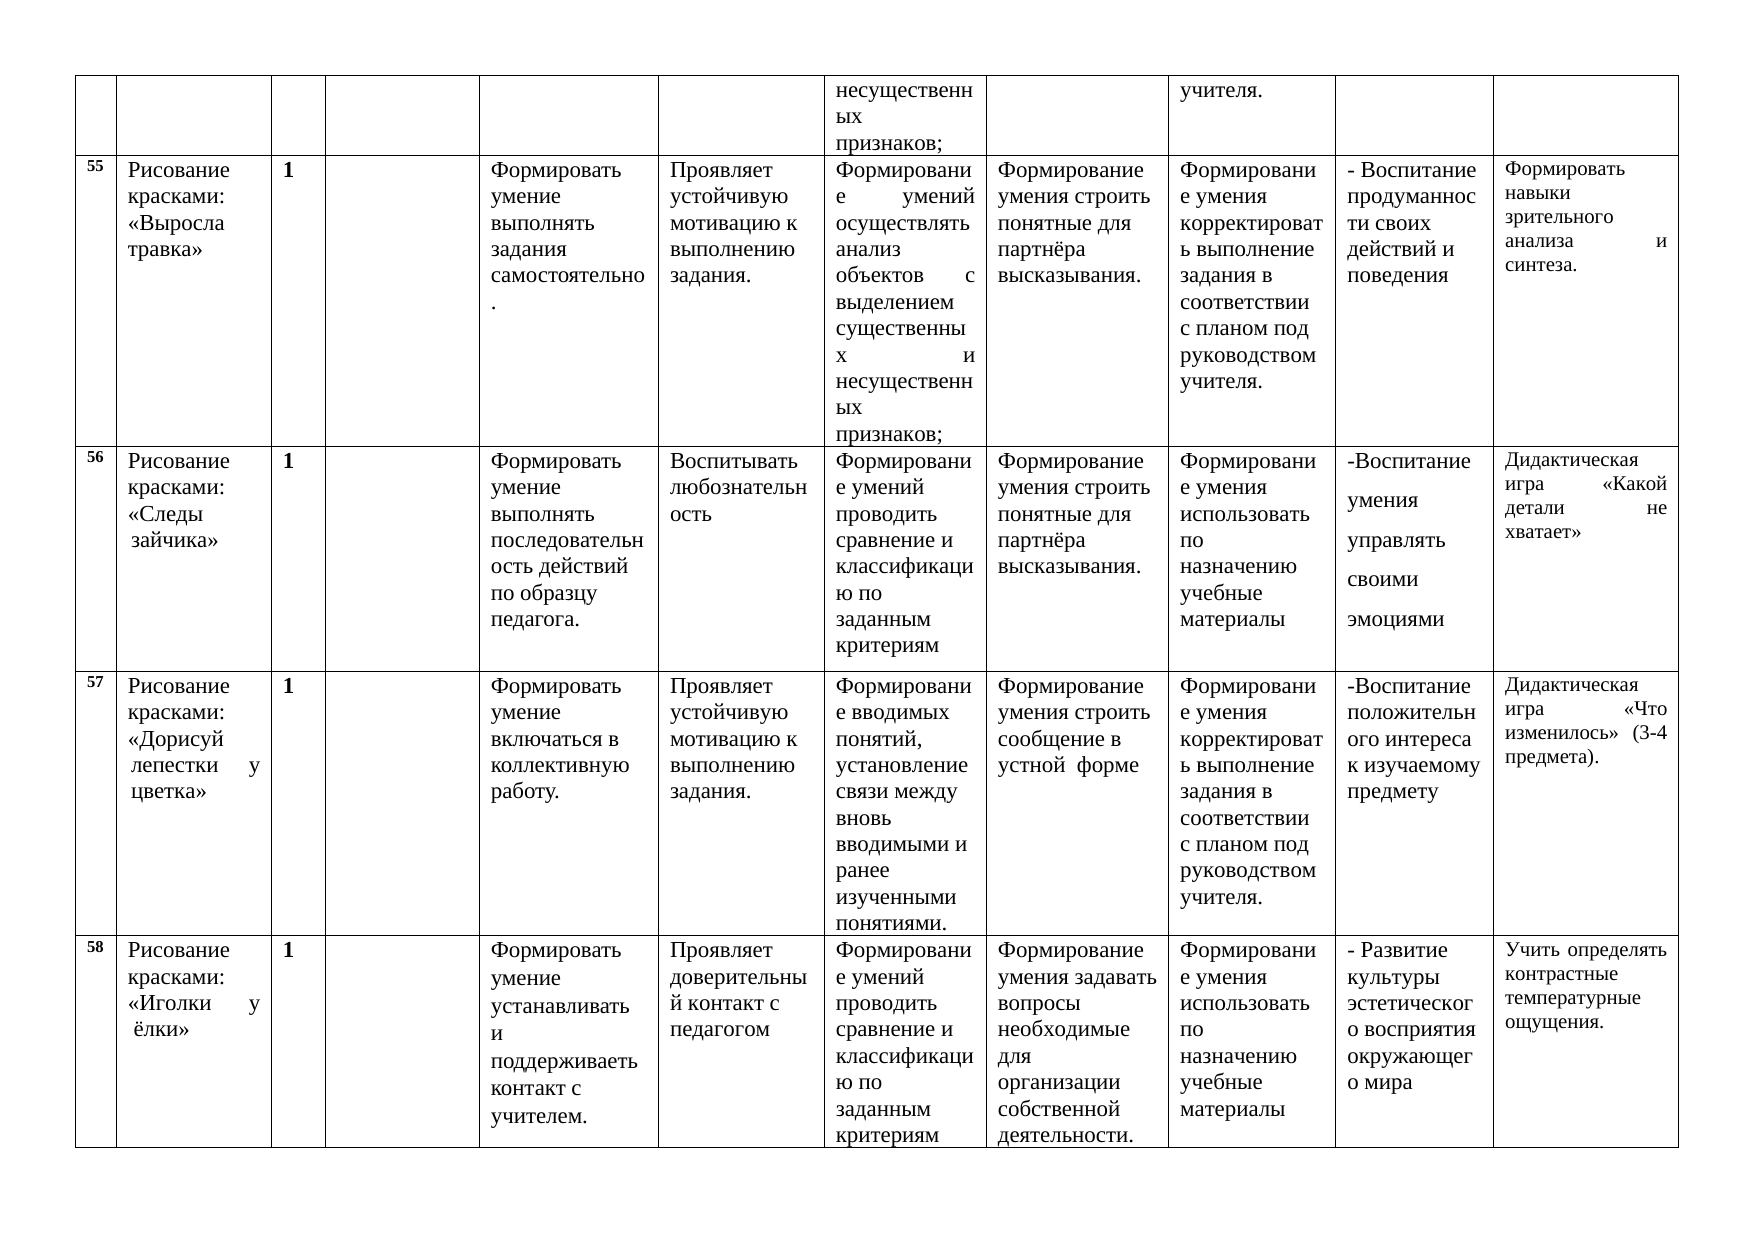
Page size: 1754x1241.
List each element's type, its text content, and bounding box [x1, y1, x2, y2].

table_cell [117, 76, 271, 155]
table_cell [326, 156, 479, 446]
table_cell Формировать навыки зрительного анализа и синтеза. [1494, 156, 1678, 446]
table_cell Формирование умений осуществлять анализ объектов с выделением существенных и несущественных признаков; [825, 76, 986, 155]
table_cell 1 [272, 76, 325, 155]
table_cell Рисование красками: «Следы зайчика» [117, 447, 271, 671]
table_cell Формирование умений проводить сравнение и классификацию по заданным критериям [825, 447, 986, 671]
table_cell 57 [76, 672, 116, 935]
table_cell Формирование умения строить сообщение в устной форме [987, 672, 1168, 935]
table_cell -Воспитание положительного интереса к изучаемому предмету [1336, 672, 1493, 935]
table_cell Формирование умения строить понятные для партнёра высказывания. [987, 447, 1168, 671]
table_cell [326, 936, 479, 1147]
table_cell 55 [76, 156, 116, 446]
table_cell Формирование умения корректировать выполнение задания в соответствии с планом под руководством учителя. [1169, 76, 1335, 155]
table_cell Рисование красками: «Иголки у ёлки» [117, 936, 271, 1147]
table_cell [1494, 76, 1678, 155]
table_cell 1 [272, 156, 325, 446]
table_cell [659, 76, 824, 155]
table_cell Формирование умения задавать вопросы необходимые для организации собственной деятельности. [987, 936, 1168, 1147]
table_cell Дидактическая игра «Что изменилось» (3-4 предмета). [1494, 672, 1678, 935]
table_cell Учить определять контрастные температурные ощущения. [1494, 936, 1678, 1147]
table_cell Формирование умений проводить сравнение и классификацию по заданным критериям [825, 936, 986, 1147]
table_cell 56 [76, 447, 116, 671]
table_cell Формировать умение выполнять задания самостоятельно. [480, 156, 658, 446]
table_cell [1336, 76, 1493, 155]
table_cell Проявляет устойчивую мотивацию к выполнению задания. [659, 156, 824, 446]
table_cell Формирование умений осуществлять анализ объектов с выделением существенных и несущественных признаков; [825, 156, 986, 446]
table_cell - Развитие культуры эстетического восприятия окружающего мира [1336, 936, 1493, 1147]
table_cell 1 [272, 672, 325, 935]
table_cell 1 [272, 447, 325, 671]
table_cell Формирование вводимых понятий, установление связи между вновь вводимыми и ранее изученными понятиями. [825, 672, 986, 935]
table_cell Проявляет доверительный контакт с педагогом [659, 936, 824, 1147]
table_cell -Воспитание умения управлять своими эмоциями [1336, 447, 1493, 671]
table_cell 58 [76, 936, 116, 1147]
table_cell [987, 76, 1168, 155]
table_cell Проявляет устойчивую мотивацию к выполнению задания. [659, 672, 824, 935]
table_cell Формирование умения использовать по назначению учебные материалы [1169, 936, 1335, 1147]
table_cell 54 [76, 76, 116, 155]
table_cell [326, 76, 479, 155]
table_cell Формирование умения использовать по назначению учебные материалы [1169, 447, 1335, 671]
table_cell 1 [272, 936, 325, 1147]
table_cell Формирование умения строить понятные для партнёра высказывания. [987, 156, 1168, 446]
table_cell Формирование умения корректировать выполнение задания в соответствии с планом под руководством учителя. [1169, 156, 1335, 446]
table_cell [326, 672, 479, 935]
table_cell - Воспитание продуманности своих действий и поведения [1336, 156, 1493, 446]
table_cell Формировать умение выполнять последовательность действий по образцу педагога. [480, 447, 658, 671]
table_cell Формировать умение устанавливать и поддерживаеть контакт с учителем. [480, 936, 658, 1147]
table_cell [480, 76, 658, 155]
table_cell Дидактическая игра «Какой детали не хватает» [1494, 447, 1678, 671]
table_cell Формировать умение включаться в коллективную работу. [480, 672, 658, 935]
table_cell Рисование красками: «Выросла травка» [117, 156, 271, 446]
table_cell [326, 447, 479, 671]
table_cell Рисование красками: «Дорисуй лепестки у цветка» [117, 672, 271, 935]
table_cell Воспитывать любознательность [659, 447, 824, 671]
